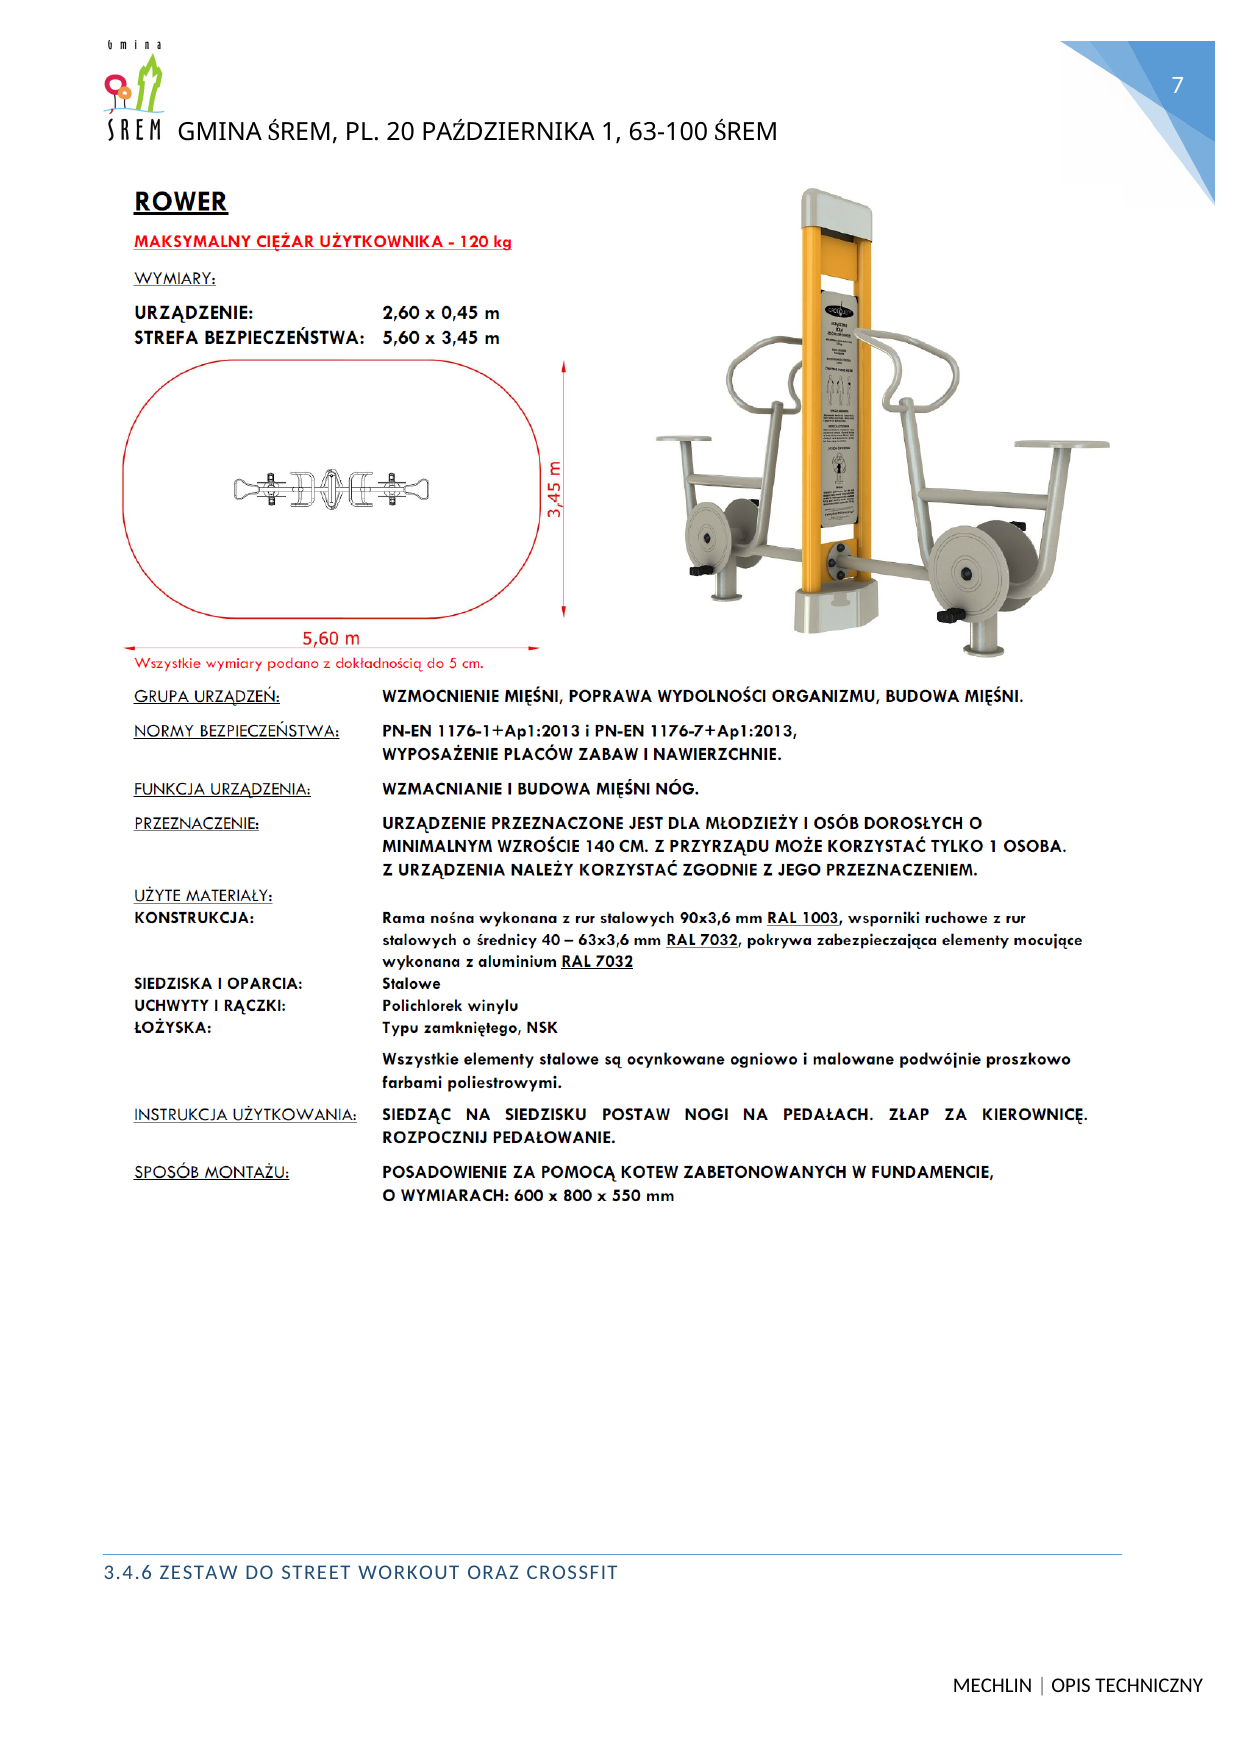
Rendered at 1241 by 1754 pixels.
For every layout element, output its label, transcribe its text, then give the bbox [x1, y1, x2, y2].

picture [1060, 41, 1215, 207]
subtitle 3.4.6 zestaw do street workout oraz crossfit [103, 1555, 1122, 1585]
picture [103, 40, 165, 141]
